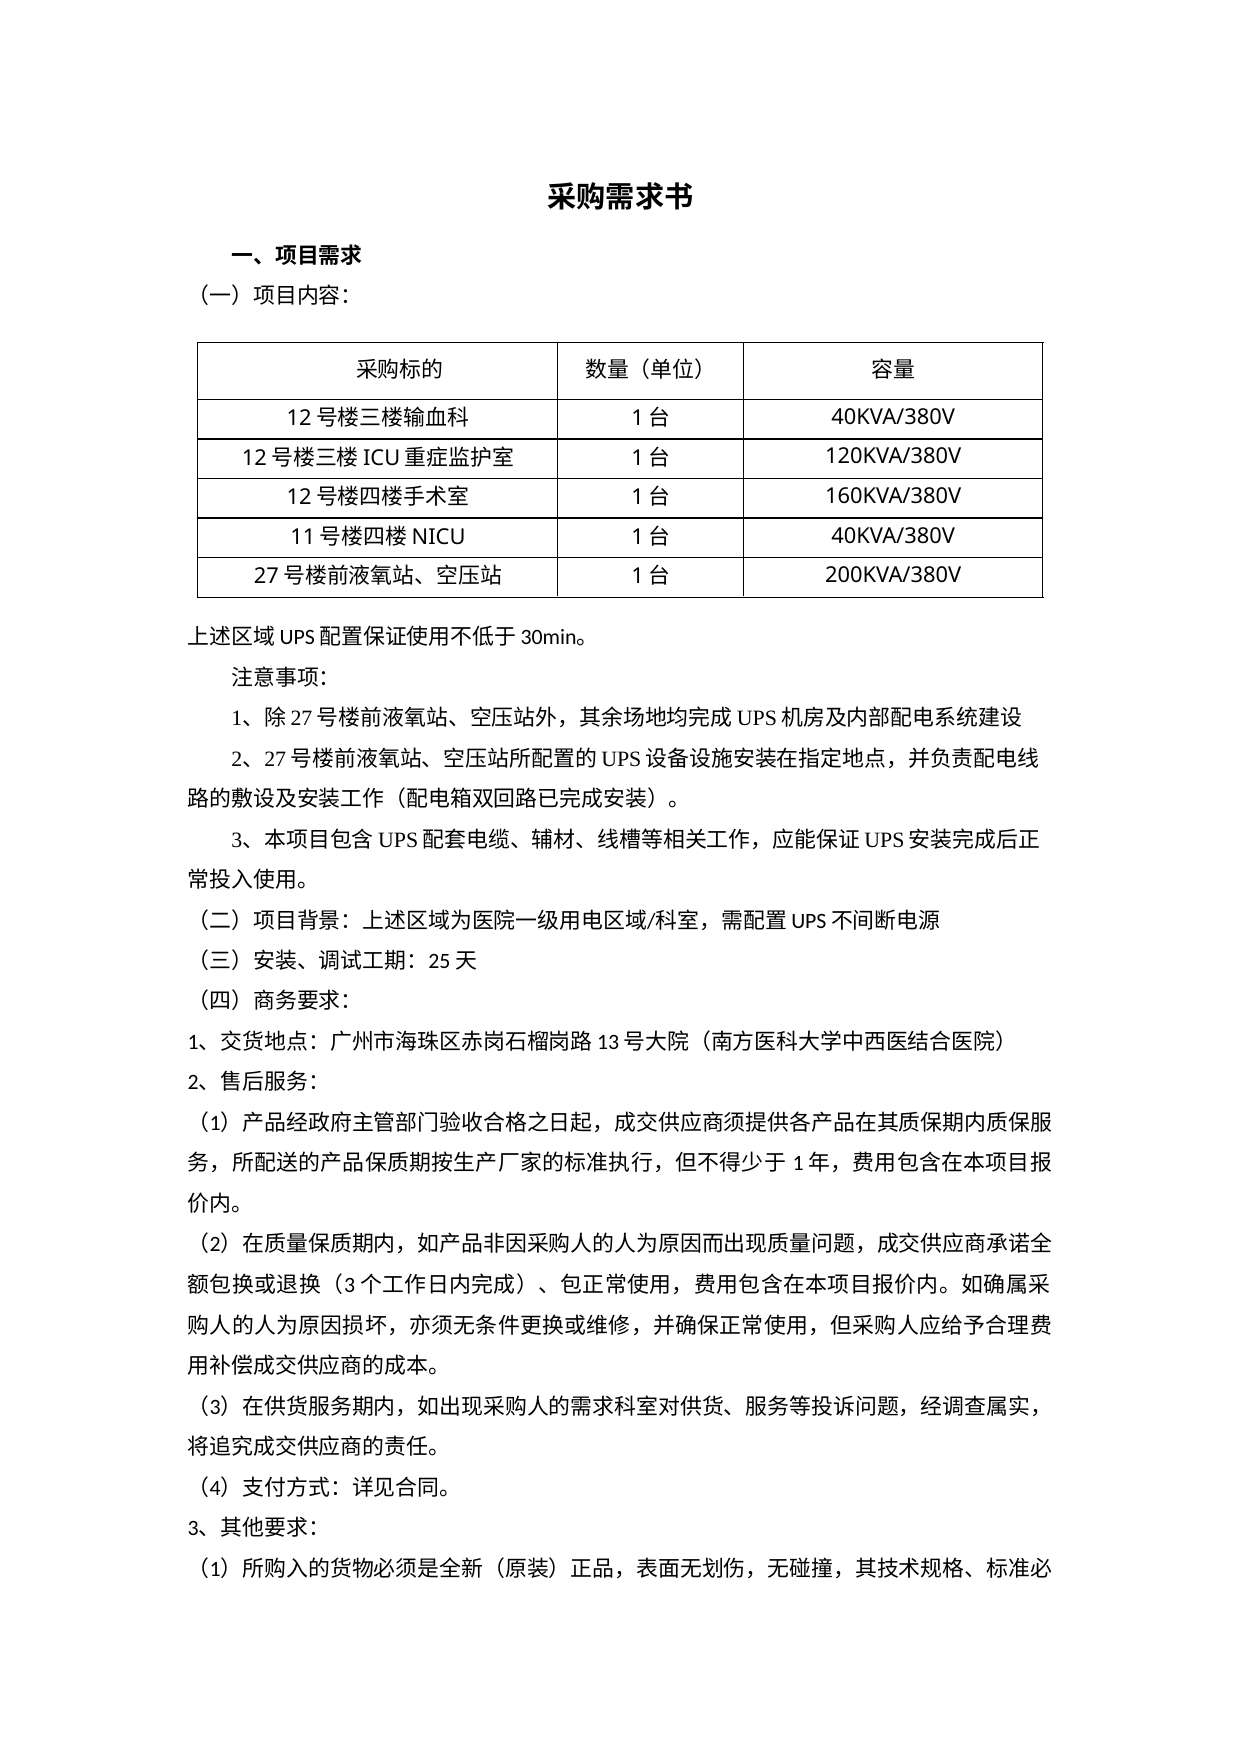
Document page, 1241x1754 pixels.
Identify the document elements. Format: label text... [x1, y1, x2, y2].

text 2、售后服务： [187, 1064, 1053, 1096]
text 1、除27号楼前液氧站、空压站外，其余场地均完成UPS机房及内部配电系统建设 [187, 700, 1053, 732]
text 上述区域UPS配置保证使用不低于30min。 [187, 318, 1053, 651]
text （3）在供货服务期内，如出现采购人的需求科室对供货、服务等投诉问题，经调查属实，将追究成交供应商的责任。 [187, 1388, 1053, 1461]
text 2、27号楼前液氧站、空压站所配置的UPS设备设施安装在指定地点，并负责配电线路的敷设及安装工作（配电箱双回路已完成安装）。 [187, 740, 1053, 813]
text 1、交货地点：广州市海珠区赤岗石榴岗路13号大院（南方医科大学中西医结合医院） [187, 1023, 1053, 1056]
text （一）项目内容： [187, 278, 1053, 310]
table_cell 27号楼前液氧站、空压站 [198, 558, 557, 596]
text 采购需求书 [187, 162, 1053, 227]
table_cell 200KVA/380V [744, 558, 1042, 596]
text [187, 1550, 1053, 1583]
text （4）支付方式：详见合同。 [187, 1469, 1053, 1502]
table_cell 40KVA/380V [744, 400, 1042, 438]
table_cell 12号楼三楼输血科 [198, 400, 557, 438]
table_cell 1台 [558, 558, 743, 596]
table_cell 160KVA/380V [744, 479, 1042, 517]
table_header 容量 [744, 343, 1042, 398]
table_cell 12号楼四楼手术室 [198, 479, 557, 517]
text （三）安装、调试工期：25天 [187, 943, 1053, 975]
text 注意事项： [187, 659, 1053, 692]
text （1）产品经政府主管部门验收合格之日起，成交供应商须提供各产品在其质保期内质保服务，所配送的产品保质期按生产厂家的标准执行，但不得少于1年，费用包含在本项目报价内。 [187, 1104, 1053, 1218]
text （2）在质量保质期内，如产品非因采购人的人为原因而出现质量问题，成交供应商承诺全额包换或退换（3个工作日内完成）、包正常使用，费用包含在本项目报价内。如确属采购人的人为原因损坏，亦须无条件更换或维修，并确保正常使用，但采购人应给予合理费用补偿成交供应商的成本。 [187, 1226, 1053, 1380]
text 3、其他要求： [187, 1510, 1053, 1542]
list 项目背景：上述区域为医院一级用电区域/科室，需配置UPS不间断电源 [187, 902, 1053, 935]
table_cell 1台 [558, 440, 743, 478]
table_cell 120KVA/380V [744, 440, 1042, 478]
list （四）商务要求： [187, 983, 1053, 1016]
table_cell 11号楼四楼NICU [198, 519, 557, 557]
table_cell 12号楼三楼ICU重症监护室 [198, 440, 557, 478]
table_header 采购标的 [198, 343, 557, 398]
table_cell 1台 [558, 519, 743, 557]
table_header 数量（单位） [558, 343, 743, 398]
text 3、本项目包含UPS配套电缆、辅材、线槽等相关工作，应能保证UPS安装完成后正常投入使用。 [187, 821, 1053, 894]
table_cell 1台 [558, 400, 743, 438]
list 项目需求 [187, 237, 1053, 270]
table_cell 40KVA/380V [744, 519, 1042, 557]
table_cell 1台 [558, 479, 743, 517]
